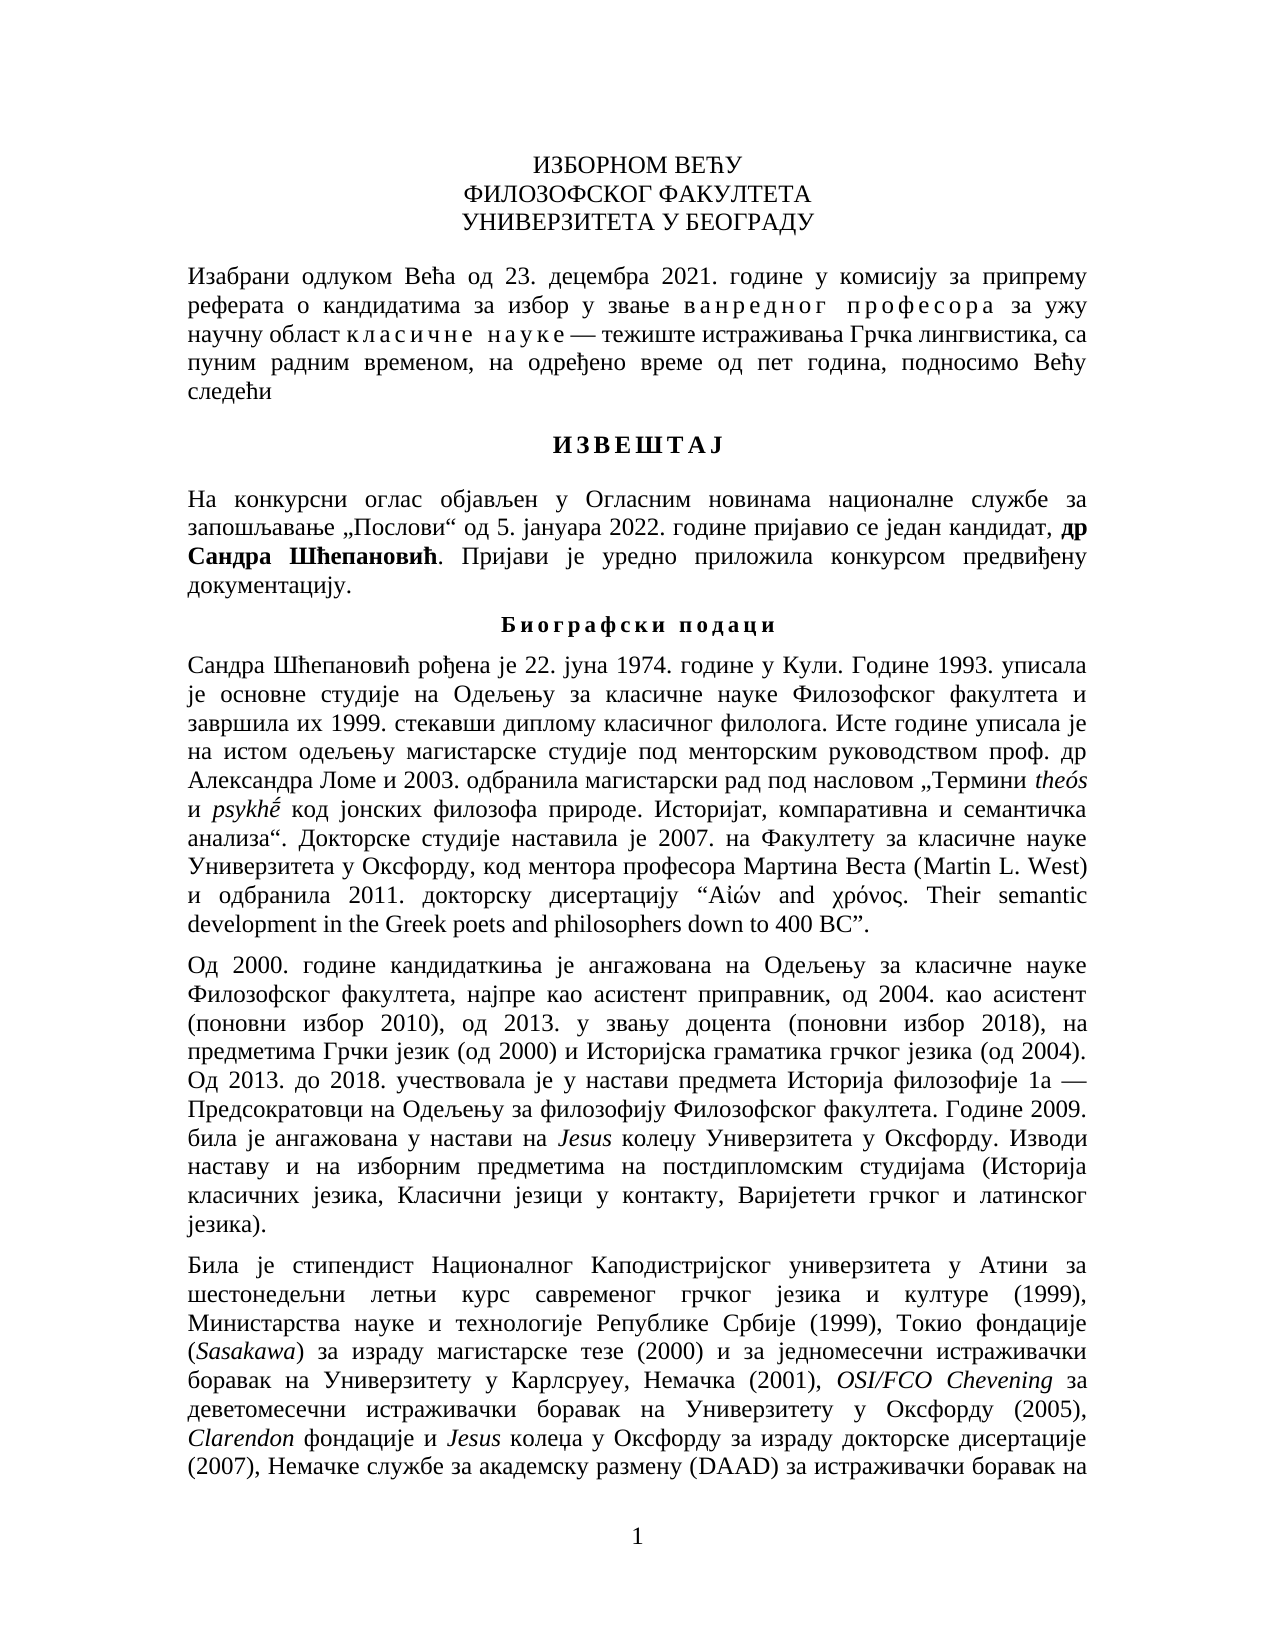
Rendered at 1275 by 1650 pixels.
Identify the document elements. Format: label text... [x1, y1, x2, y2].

text Сандра Шћепановић рођена је 22. јуна 1974. године у Кули. Године 1993. уписала је основне студије на Одељењу за класичне науке Филозофског факултета и завршила их 1999. стекавши диплому класичног филолога. Исте године уписала је на истом одељењу магистарске студије под менторским руководством проф. др Александра Ломе и 2003. одбранила магистарски рад под насловом „Термини theós и psykhḗ код јонских филозофа природе. Историјат, компаративна и семантичка анализа“. Докторске студије наставила је 2007. на Факултету за класичне науке Универзитета у Оксфорду, код ментора професора Мартина Веста (Martin L. West) и одбранила 2011. докторску дисертацију “Αἰών and χρόνος. Their semantic development in the Greek poets and philosophers down to 400 BC”. [187, 650, 1087, 938]
text УНИВЕРЗИТЕТА У БЕОГРАДУ [187, 207, 1087, 236]
text На конкурсни оглас објављен у Огласним новинама националне службе за запошљавање „Послови“ од 5. јануара 2022. године пријавио се један кандидат, др Сандра Шћепановић. Пријави је уредно приложила конкурсом предвиђену документацију. [187, 484, 1087, 599]
text ФИЛОЗОФСКОГ ФАКУЛТЕТА [187, 179, 1087, 207]
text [187, 1250, 1087, 1480]
text ИЗВЕШТАЈ [187, 430, 1087, 459]
text ИЗБОРНОМ ВЕЋУ [187, 150, 1087, 179]
text Изабрани одлуком Већа од 23. децембра 2021. године у комисију за припрему реферата о кандидатима за избор у звање ванредног професора за ужу научну област класичне науке — тежиште истраживања Грчка лингвистика, са пуним радним временом, на одређено време од пет година, подносимо Већу следећи [187, 261, 1087, 405]
text Биографски подаци [187, 611, 1087, 638]
text Од 2000. године кандидаткиња је ангажована на Одељењу за класичне науке Филозофског факултета, најпре као асистент приправник, од 2004. као асистент (поновни избор 2010), од 2013. у звању доцента (поновни избор 2018), на предметима Грчки језик (од 2000) и Историјска граматика грчког језика (од 2004). Од 2013. до 2018. учествовала је у настави предмета Историја филозофије 1а — Предсократовци на Одељењу за филозофију Филозофског факултета. Године 2009. била је ангажована у настави на Jesus колеџу Универзитета у Оксфорду. Изводи наставу и на изборним предметима на постдипломским студијама (Историја класичних језика, Класични језици у контакту, Варијетети грчког и латинског језика). [187, 950, 1087, 1238]
